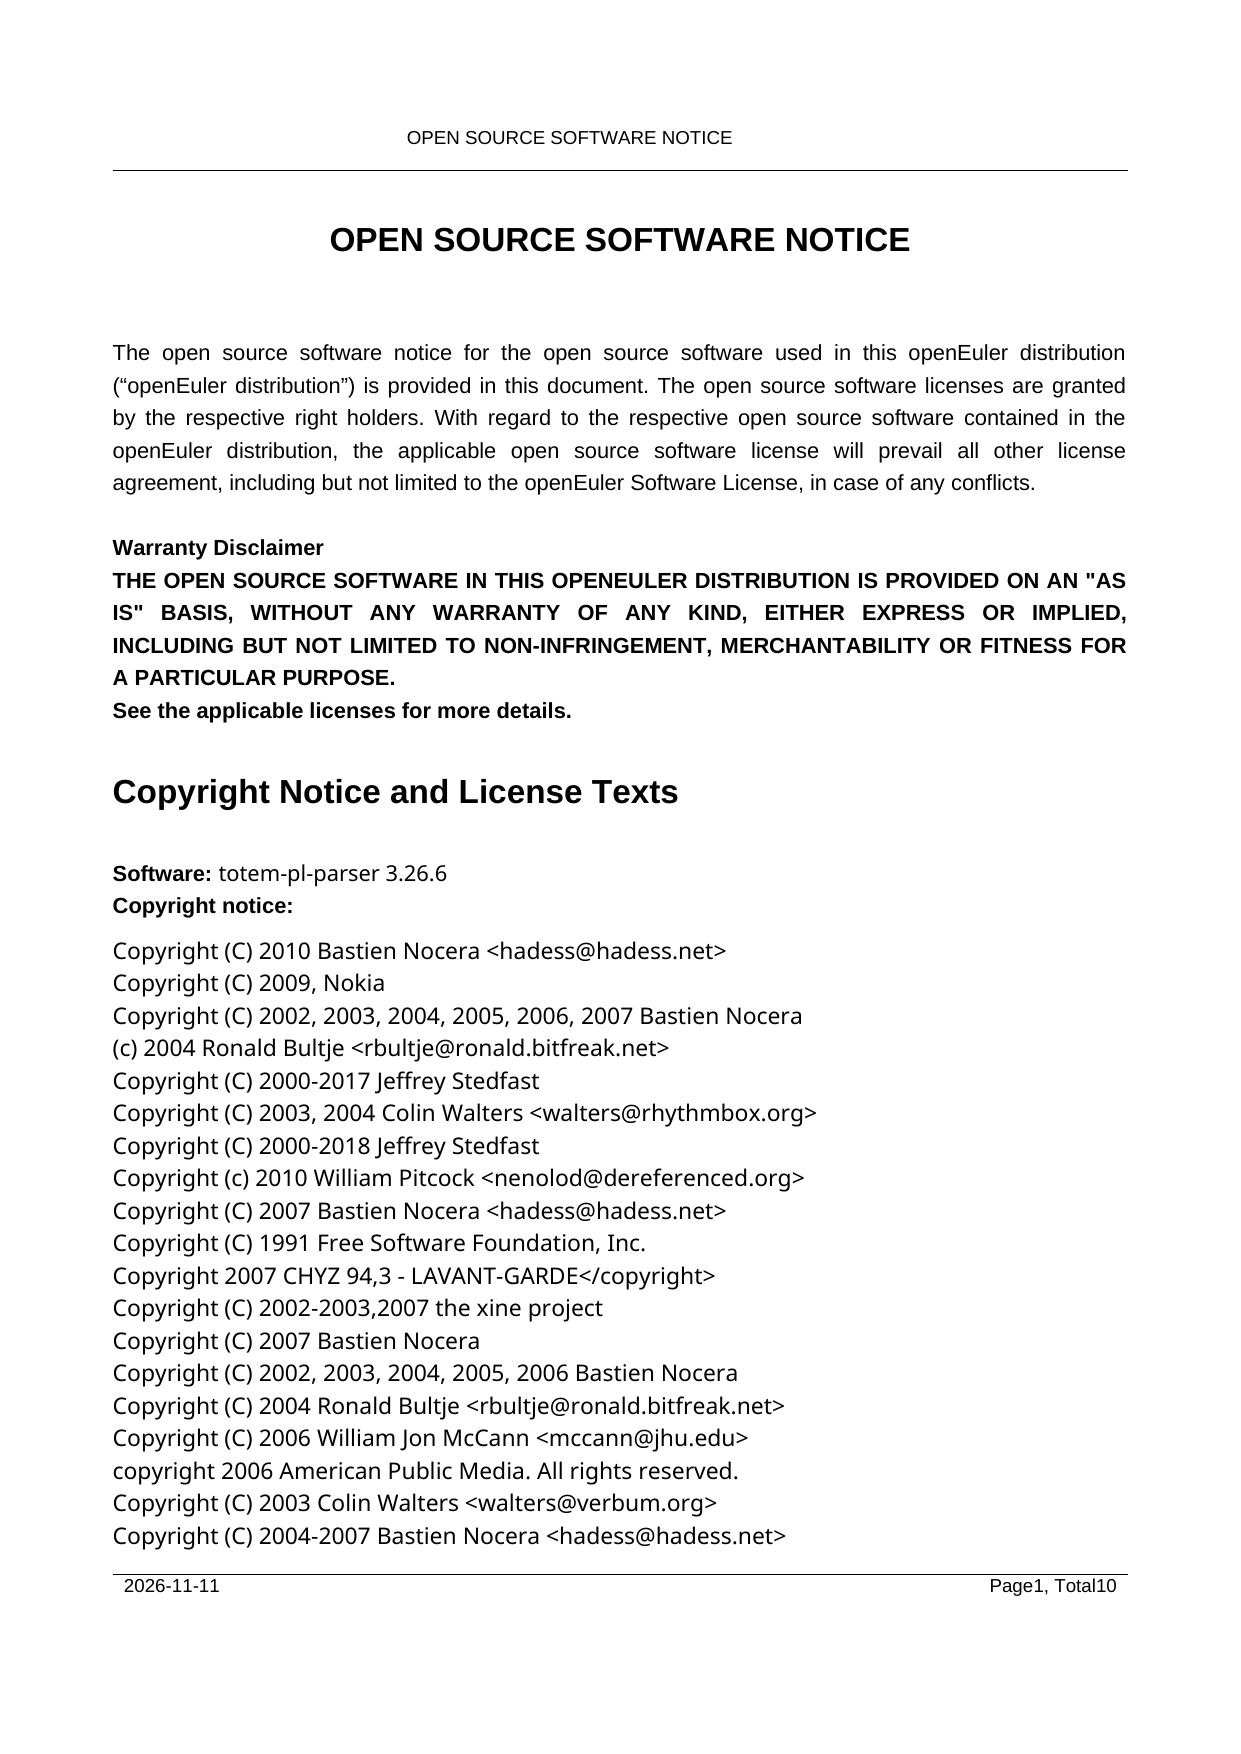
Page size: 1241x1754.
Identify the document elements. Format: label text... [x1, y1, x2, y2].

text Copyright Notice and License Texts [112, 759, 1128, 824]
text Copyright notice: [112, 889, 1128, 921]
text OPEN SOURCE SOFTWARE NOTICE [112, 206, 1128, 271]
text The open source software notice for the open source software used in this openEuler distribution (“openEuler distribution”) is provided in this document. The open source software licenses are granted by the respective right holders. With regard to the respective open source software contained in the openEuler distribution, the applicable open source software license will prevail all other license agreement, including but not limited to the openEuler Software License, in case of any conflicts. [112, 336, 1128, 499]
text THE OPEN SOURCE SOFTWARE IN THIS OPENEULER DISTRIBUTION IS PROVIDED ON AN "AS IS" BASIS, WITHOUT ANY WARRANTY OF ANY KIND, EITHER EXPRESS OR IMPLIED, INCLUDING BUT NOT LIMITED TO NON-INFRINGEMENT, MERCHANTABILITY OR FITNESS FOR A PARTICULAR PURPOSE. See the applicable licenses for more details. [112, 564, 1128, 726]
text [112, 934, 1128, 1551]
title Software: totem-pl-parser 3.26.6 [112, 856, 1128, 889]
text Warranty Disclaimer [112, 531, 1128, 564]
